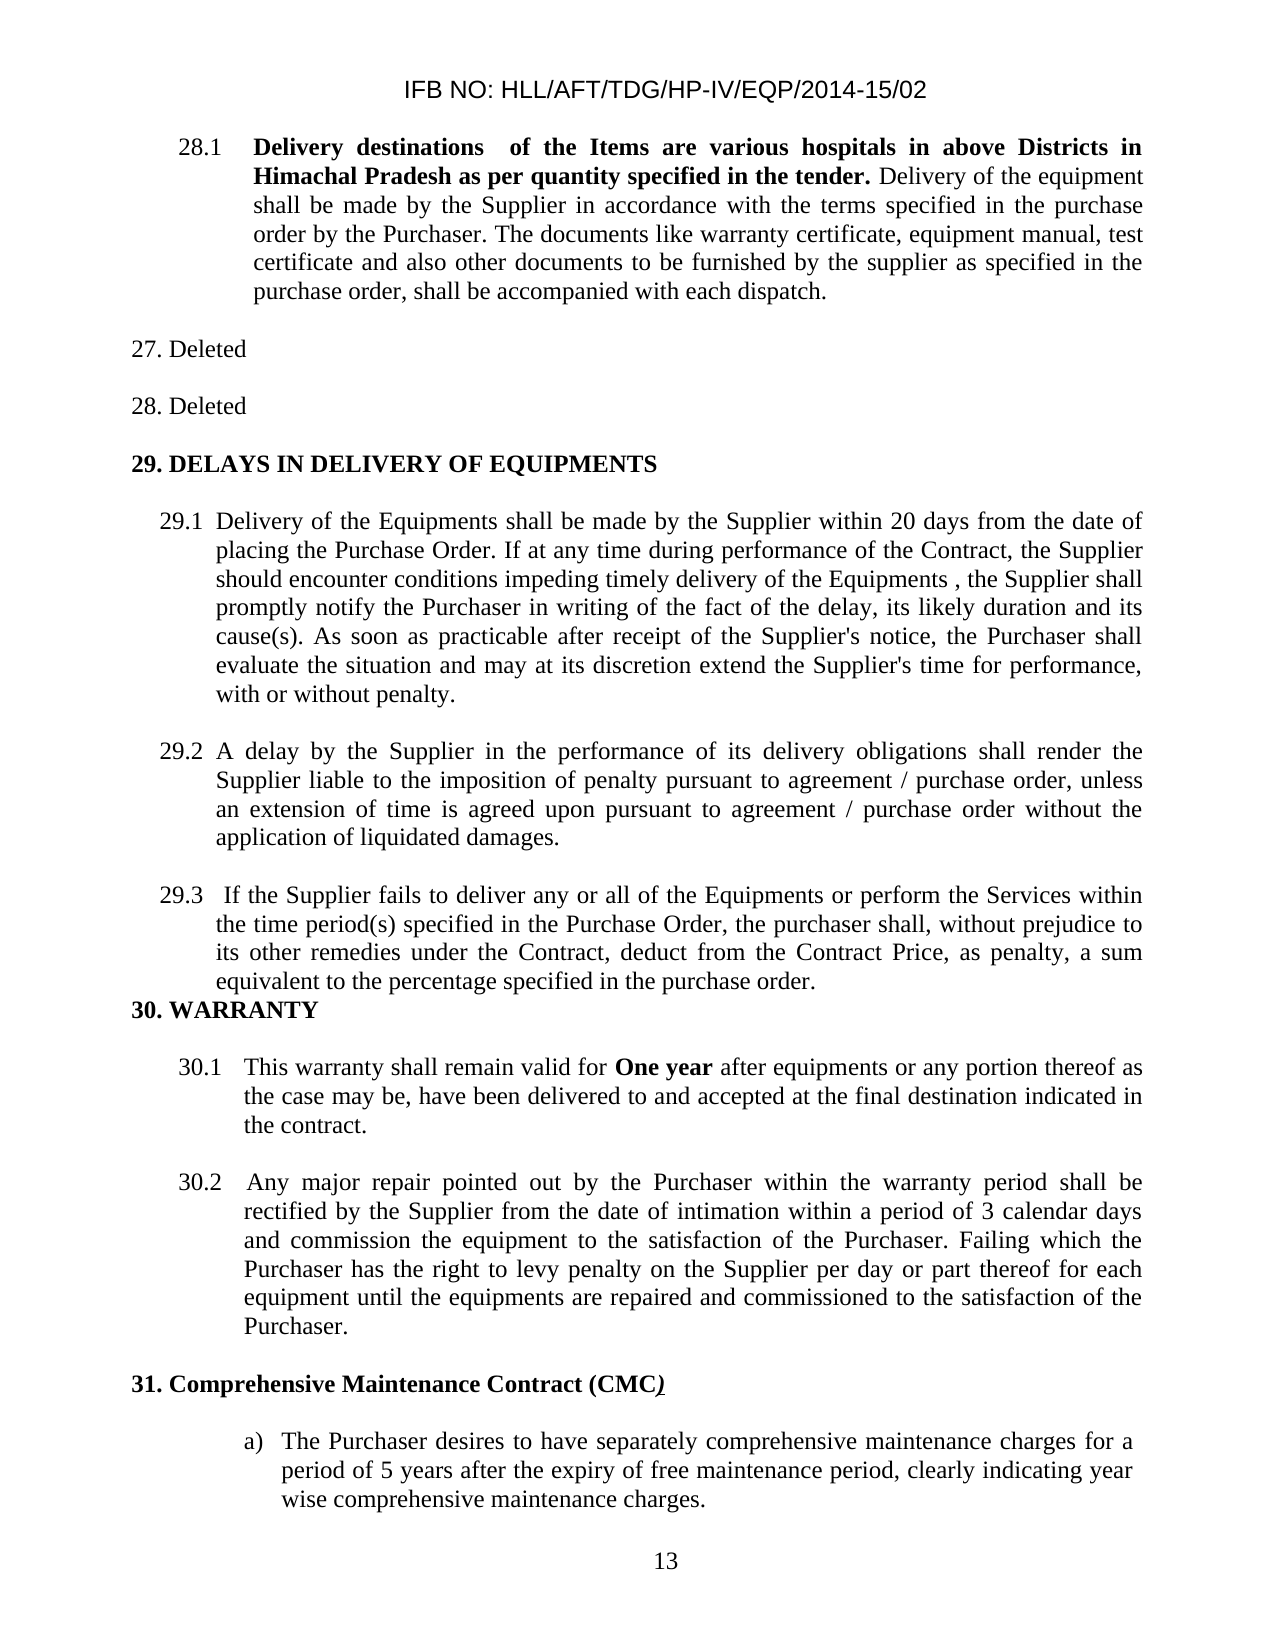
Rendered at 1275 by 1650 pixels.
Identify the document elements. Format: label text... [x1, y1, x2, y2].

text 30.1 This warranty shall remain valid for One year after equipments or any portion thereof as the case may be, have been delivered to and accepted at the final destination indicated in the contract. [178, 1052, 1144, 1139]
text 30. WARRANTY [131, 995, 1200, 1024]
text 31. Comprehensive Maintenance Contract (CMC) [131, 1369, 1134, 1397]
list If the Supplier fails to deliver any or all of the Equipments or perform the Services within the time period(s) specified in the Purchase Order, the purchaser shall, without prejudice to its other remedies under the Contract, deduct from the Contract Price, as penalty, a sum equivalent to the percentage specified in the purchase order. [159, 880, 1144, 995]
list Delivery destinations of the Items are various hospitals in above Districts in Himachal Pradesh as per quantity specified in the tender. Delivery of the equipment shall be made by the Supplier in accordance with the terms specified in the purchase order by the Purchaser. The documents like warranty certificate, equipment manual, test certificate and also other documents to be furnished by the supplier as specified in the purchase order, shall be accompanied with each dispatch. [178, 132, 1144, 305]
list The Purchaser desires to have separately comprehensive maintenance charges for a period of 5 years after the expiry of free maintenance period, clearly indicating year wise comprehensive maintenance charges. [244, 1426, 1134, 1512]
text 28. Deleted [131, 391, 1144, 420]
text 29. DELAYS IN DELIVERY OF EQUIPMENTS [131, 449, 1144, 477]
list Delivery of the Equipments shall be made by the Supplier within 20 days from the date of placing the Purchase Order. If at any time during performance of the Contract, the Supplier should encounter conditions impeding timely delivery of the Equipments , the Supplier shall promptly notify the Purchaser in writing of the fact of the delay, its likely duration and its cause(s). As soon as practicable after receipt of the Supplier's notice, the Purchaser shall evaluate the situation and may at its discretion extend the Supplier's time for performance, with or without penalty. [159, 506, 1144, 707]
text 27. Deleted [131, 334, 1144, 362]
text 30.2 Any major repair pointed out by the Purchaser within the warranty period shall be rectified by the Supplier from the date of intimation within a period of 3 calendar days and commission the equipment to the satisfaction of the Purchaser. Failing which the Purchaser has the right to levy penalty on the Supplier per day or part thereof for each equipment until the equipments are repaired and commissioned to the satisfaction of the Purchaser. [178, 1167, 1144, 1340]
text 29.2 A delay by the Supplier in the performance of its delivery obligations shall render the Supplier liable to the imposition of penalty pursuant to agreement / purchase order, unless an extension of time is agreed upon pursuant to agreement / purchase order without the application of liquidated damages. [159, 736, 1144, 851]
